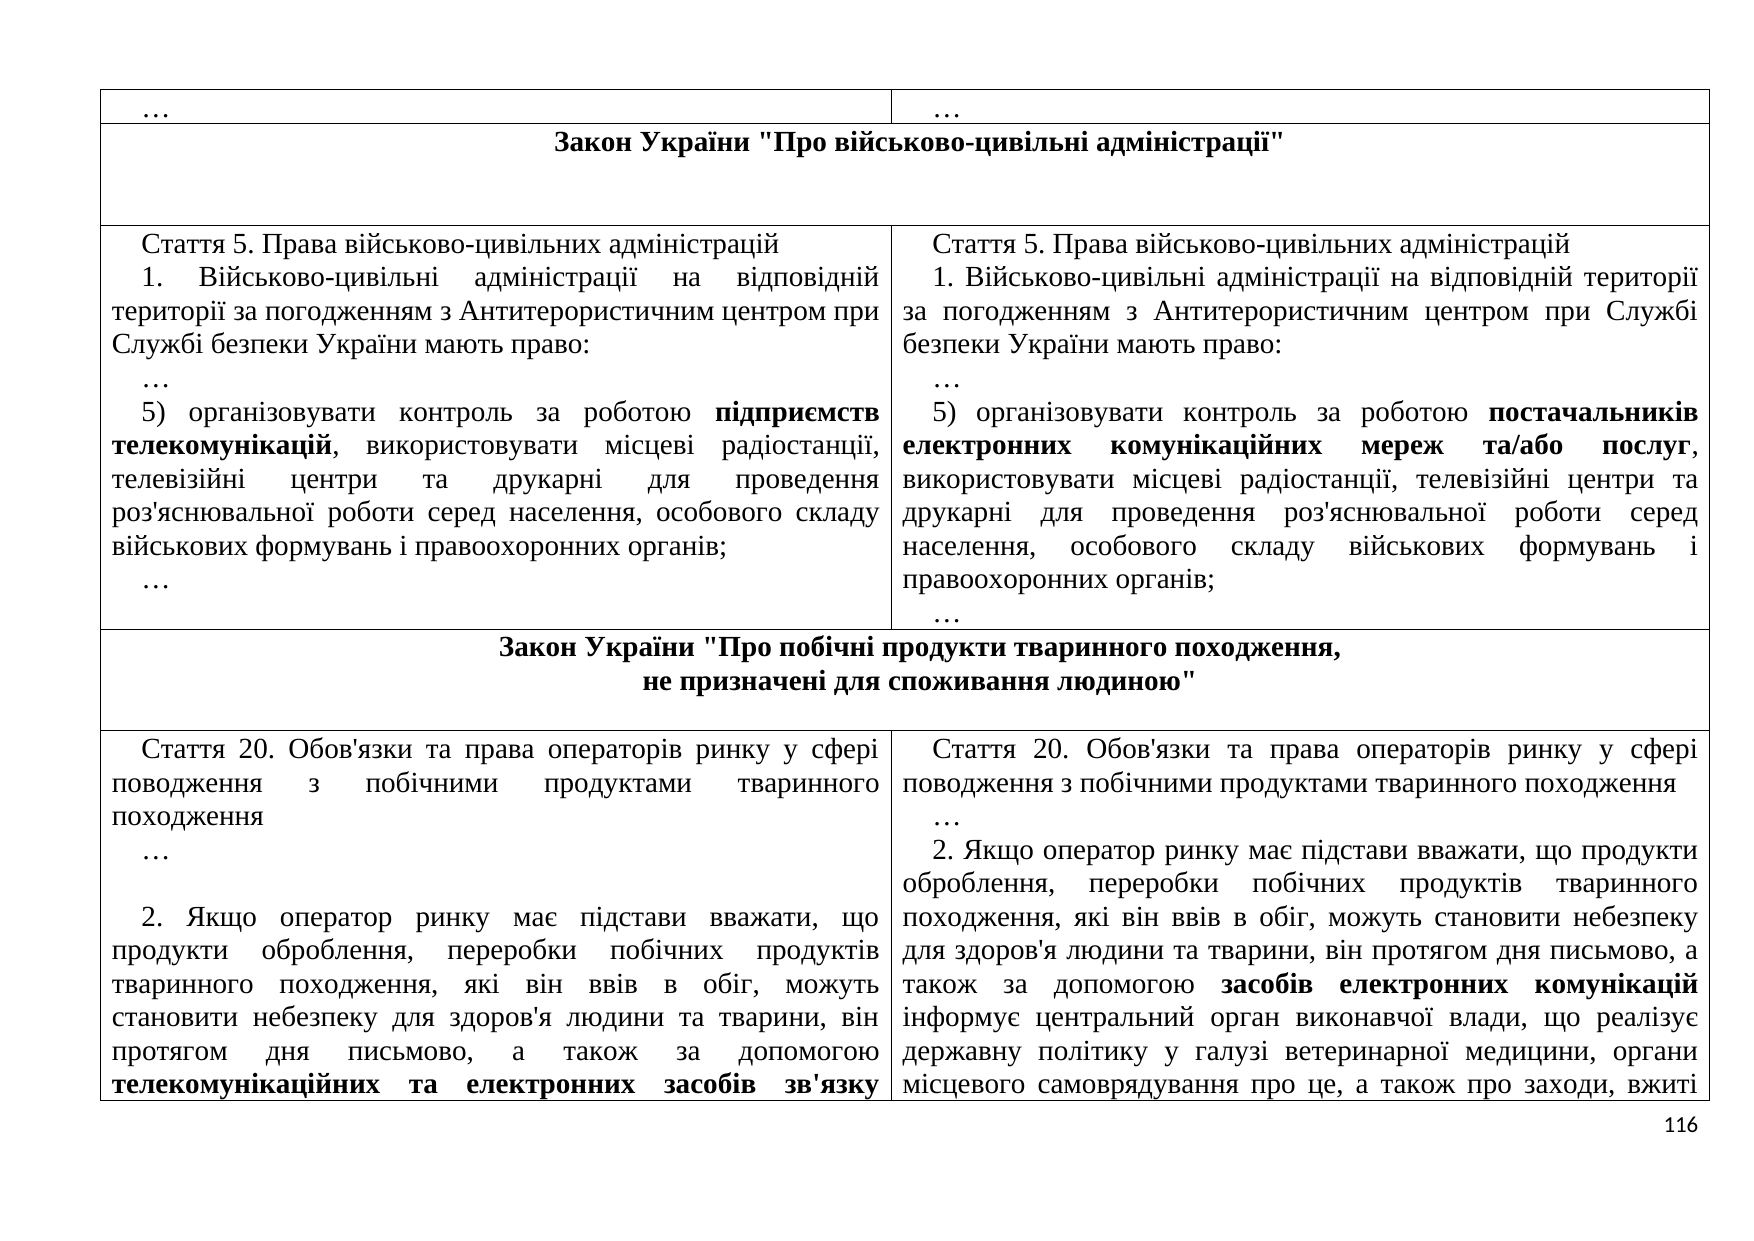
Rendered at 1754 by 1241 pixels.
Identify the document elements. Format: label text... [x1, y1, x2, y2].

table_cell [892, 731, 1709, 1100]
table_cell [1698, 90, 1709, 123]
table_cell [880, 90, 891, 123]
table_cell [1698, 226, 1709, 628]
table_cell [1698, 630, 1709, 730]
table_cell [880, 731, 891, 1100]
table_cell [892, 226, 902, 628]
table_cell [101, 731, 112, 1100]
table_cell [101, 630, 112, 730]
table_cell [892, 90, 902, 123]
table_cell Стаття 5. Права військово-цивільних адміністрацій 1. Військово-цивільні адміністрації на відповідній території за погодженням з Антитерористичним центром при Службі безпеки України мають право: … 5) організовувати контроль за роботою підприємств телекомунікацій, використовувати місцеві радіостанції, телевізійні центри та друкарні для проведення роз'яснювальної роботи серед населення, особового складу військових формувань і правоохоронних органів; … [101, 226, 891, 628]
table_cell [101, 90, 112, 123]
